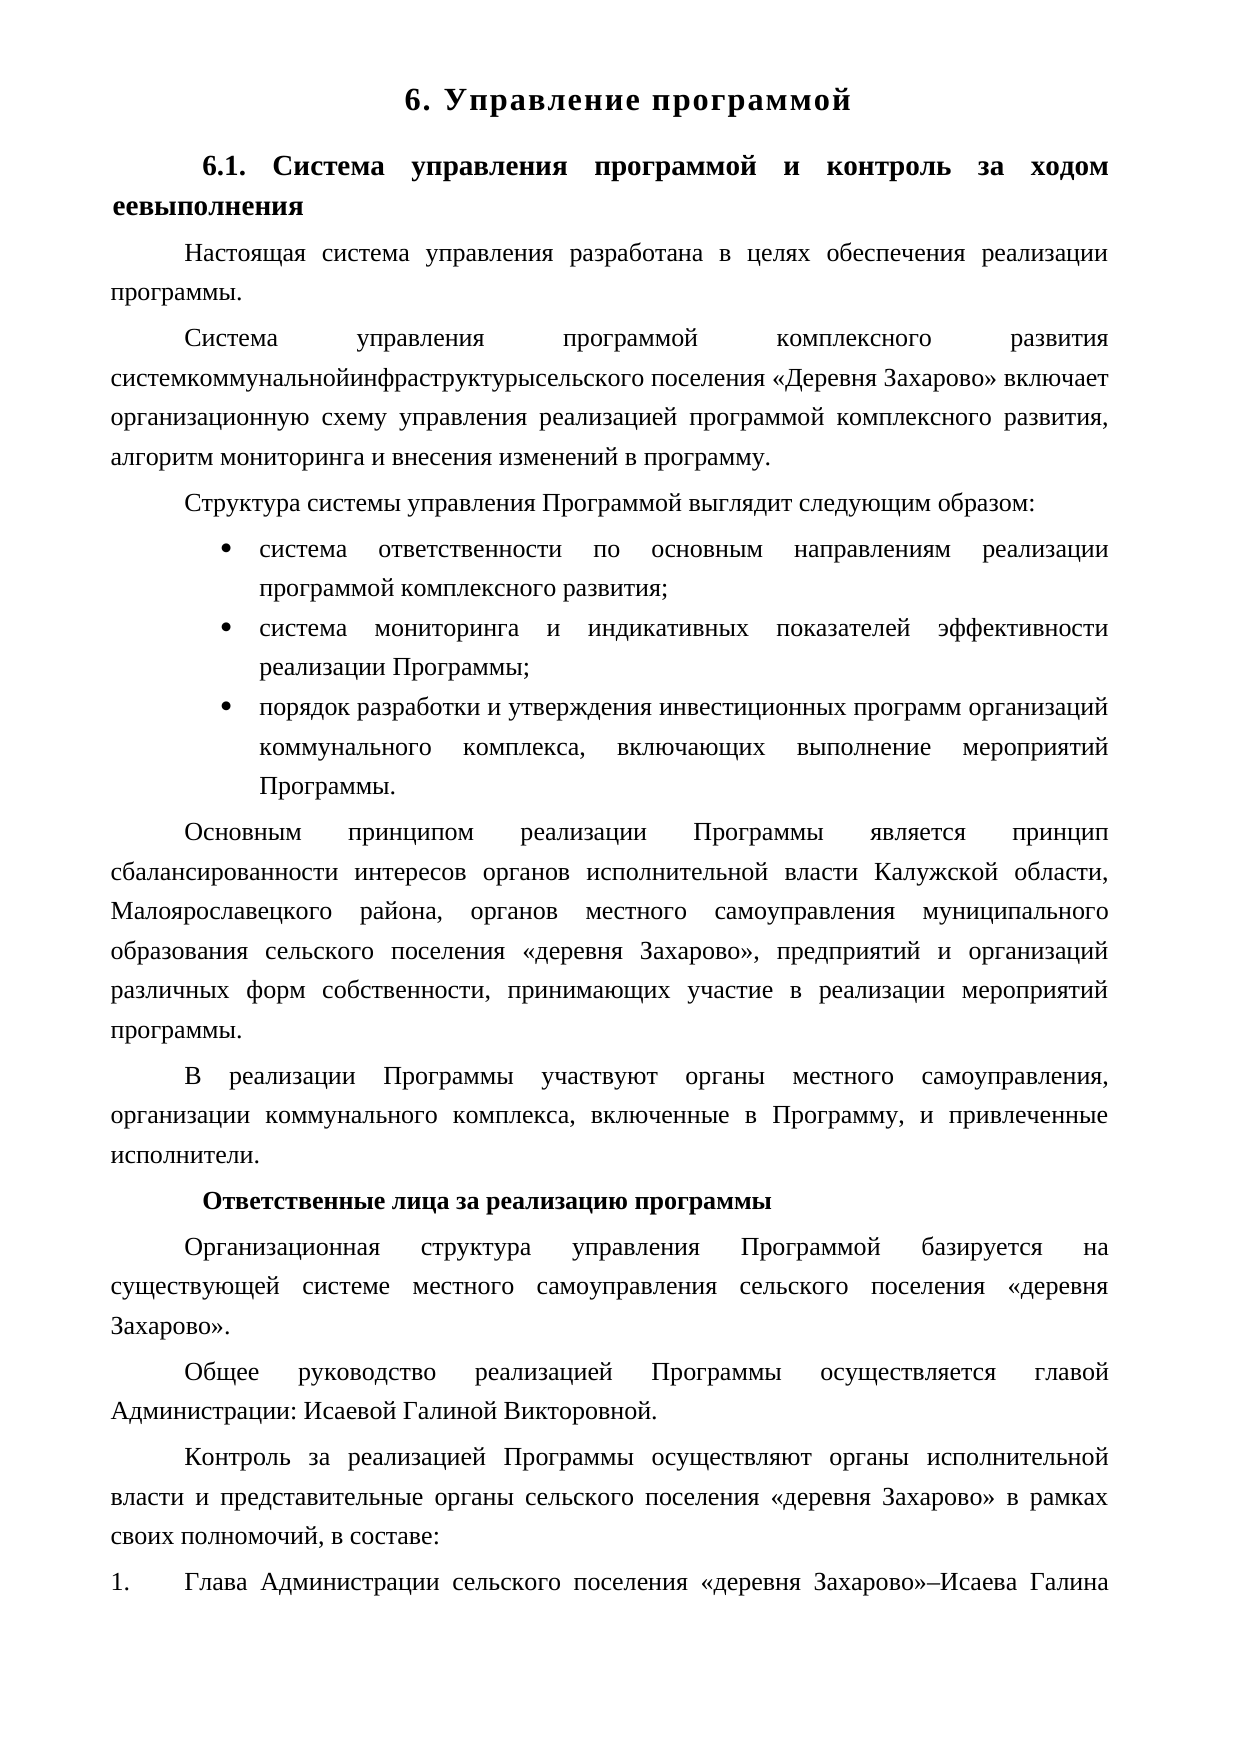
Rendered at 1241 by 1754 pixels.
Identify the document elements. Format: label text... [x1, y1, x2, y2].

text Ответственные лица за реализацию программы [112, 1177, 1109, 1217]
text Общее руководство реализацией Программы осуществляется главой Администрации: Исаевой Галиной Викторовной. [110, 1348, 1109, 1427]
list система ответственности по основным направлениям реализации программой комплексного развития; [222, 525, 1109, 604]
list Управление программой [148, 80, 1107, 118]
text 6.1. Система управления программой и контроль за ходом еевыполнения [112, 144, 1109, 223]
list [110, 1559, 1109, 1598]
text Система управления программой комплексного развития системкоммунальнойинфраструктурысельского поселения «Деревня Захарово» включает организационную схему управления реализацией программой комплексного развития, алгоритм мониторинга и внесения изменений в программу. [110, 315, 1109, 473]
list порядок разработки и утверждения инвестиционных программ организаций коммунального комплекса, включающих выполнение мероприятий Программы. [222, 684, 1109, 802]
text Основным принципом реализации Программы является принцип сбалансированности интересов органов исполнительной власти Калужской области, Малоярославецкого района, органов местного самоуправления муниципального образования сельского поселения «деревня Захарово», предприятий и организаций различных форм собственности, принимающих участие в реализации мероприятий программы. [110, 809, 1109, 1046]
text Контроль за реализацией Программы осуществляют органы исполнительной власти и представительные органы сельского поселения «деревня Захарово» в рамках своих полномочий, в составе: [110, 1434, 1109, 1552]
text Структура системы управления Программой выглядит следующим образом: [110, 479, 1109, 519]
text Организационная структура управления Программой базируется на существующей системе местного самоуправления сельского поселения «деревня Захарово». [110, 1223, 1109, 1342]
text Настоящая система управления разработана в целях обеспечения реализации программы. [110, 229, 1109, 309]
text В реализации Программы участвуют органы местного самоуправления, организации коммунального комплекса, включенные в Программу, и привлеченные исполнители. [110, 1052, 1109, 1171]
list система мониторинга и индикативных показателей эффективности реализации Программы; [222, 604, 1109, 684]
